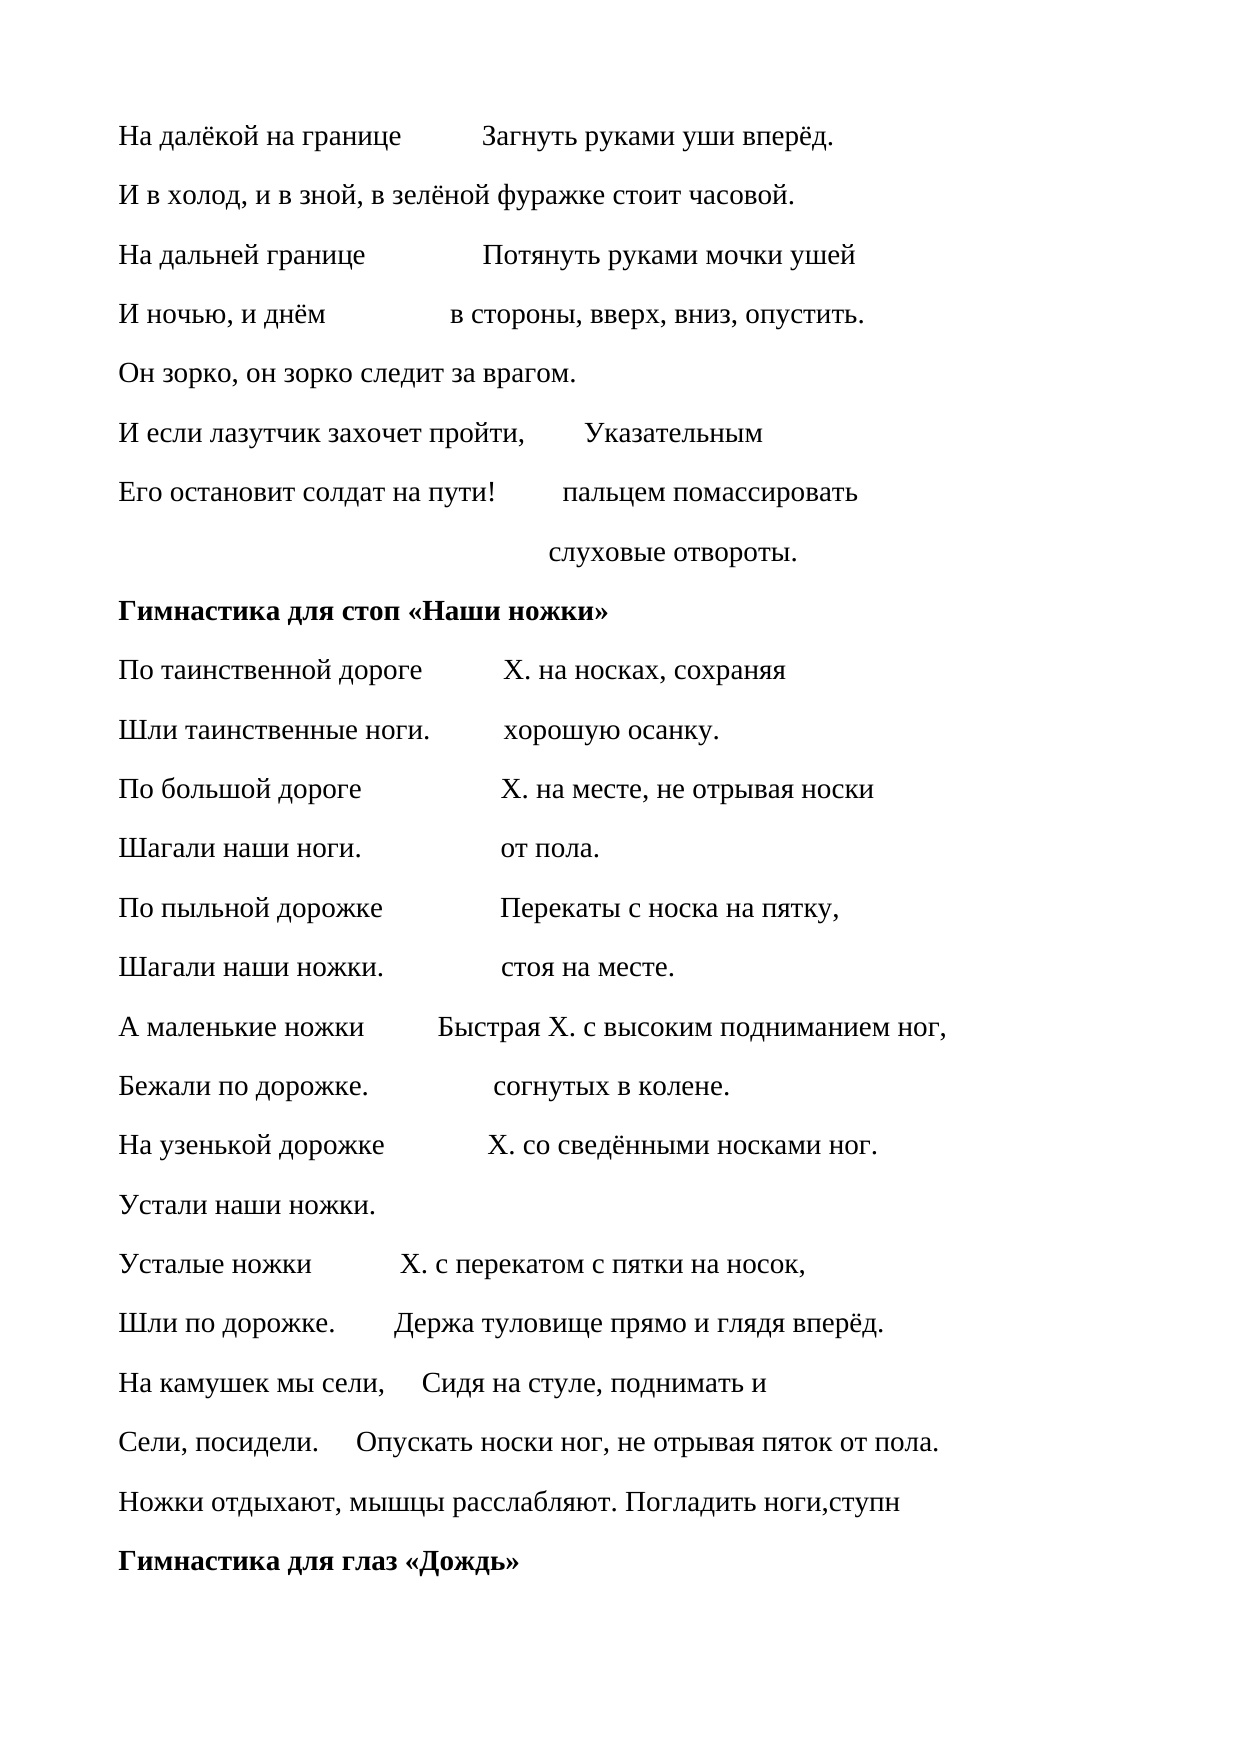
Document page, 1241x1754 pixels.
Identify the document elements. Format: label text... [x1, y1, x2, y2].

text Усталые ножки Х. с перекатом с пятки на носок, [118, 1246, 1152, 1280]
text Бежали по дорожке. согнутых в колене. [118, 1068, 1152, 1102]
text Сели, посидели. Опускать носки ног, не отрывая пяток от пола. [118, 1424, 1152, 1458]
text И если лазутчик захочет пройти, Указательным [118, 415, 1152, 448]
text По пыльной дорожке Перекаты с носка на пятку, [118, 890, 1152, 923]
text По большой дороге Х. на месте, не отрывая носки [118, 771, 1152, 805]
text Ножки отдыхают, мышцы расслабляют. Погладить ноги,ступн [118, 1484, 1152, 1517]
text Его остановит солдат на пути! пальцем помассировать [118, 474, 1152, 508]
text Шагали наши ноги. от пола. [118, 831, 1152, 864]
text На далёкой на границе Загнуть руками уши вперёд. [118, 118, 1152, 152]
text На дальней границе Потянуть руками мочки ушей [118, 237, 1152, 270]
text Шли по дорожке. Держа туловище прямо и глядя вперёд. [118, 1306, 1152, 1339]
text Гимнастика для стоп «Наши ножки» [118, 593, 1152, 627]
text И ночью, и днём в стороны, вверх, вниз, опустить. [118, 296, 1152, 330]
text Шагали наши ножки. стоя на месте. [118, 949, 1152, 983]
text А маленькие ножки Быстрая Х. с высоким подниманием ног, [118, 1009, 1152, 1042]
text Шли таинственные ноги. хорошую осанку. [118, 712, 1152, 745]
text По таинственной дороге Х. на носках, сохраняя [118, 652, 1152, 686]
text На узенькой дорожке Х. со сведёнными носками ног. [118, 1127, 1152, 1161]
text слуховые отвороты. [118, 534, 1152, 567]
text Он зорко, он зорко следит за врагом. [118, 356, 1152, 389]
text Устали наши ножки. [118, 1187, 1152, 1220]
text На камушек мы сели, Сидя на стуле, поднимать и [118, 1365, 1152, 1398]
text И в холод, и в зной, в зелёной фуражке стоит часовой. [118, 177, 1152, 211]
text Гимнастика для глаз «Дождь» [118, 1543, 1152, 1577]
